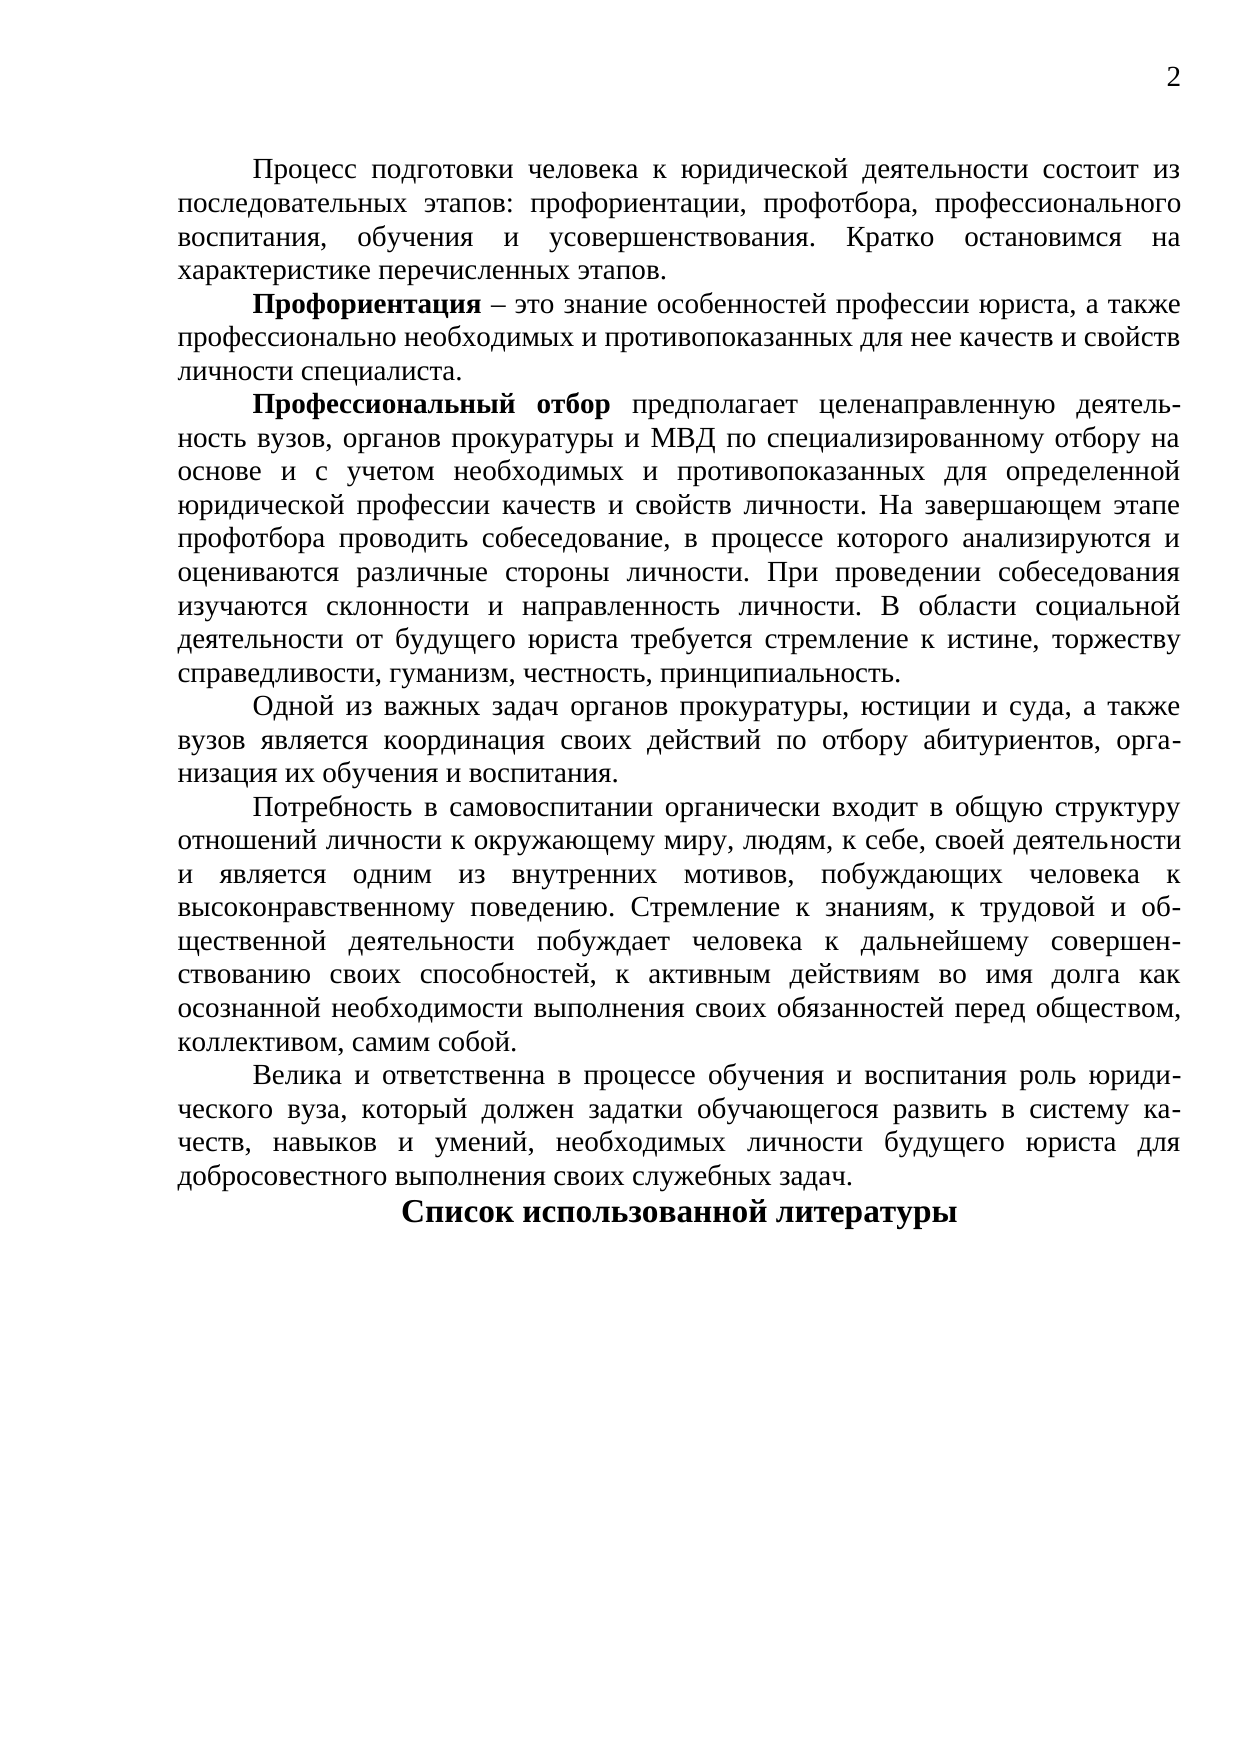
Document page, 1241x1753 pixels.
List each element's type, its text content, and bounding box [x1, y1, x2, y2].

text Потребность в самовоспитании органически входит в общую структуру отношений личности к окружающему миру, людям, к себе, своей деятельности и является одним из внутренних мотивов, побуждающих человека к высоконравственному поведению. Стремление к знаниям, к трудовой и общественной деятельности побуждает человека к дальнейшему совершенствованию своих способностей, к активным действиям во имя долга как осознанной необходимости выполнения своих обязанностей перед обществом, коллективом, самим собой. [177, 789, 1181, 1057]
text Профессиональный отбор предполагает целенаправленную деятельность вузов, органов прокуратуры и МВД по специализированному отбору на основе и с учетом необходимых и противопоказанных для определенной юридической профессии качеств и свойств личности. На завершающем этапе профотбора проводить собеседование, в процессе которого анализируются и оцениваются различные стороны личности. При проведении собеседования изучаются склонности и направленность личности. В области социальной деятельности от будущего юриста требуется стремление к истине, торжеству справедливости, гуманизм, честность, принципиальность. [177, 386, 1181, 688]
text Процесс подготовки человека к юридической деятельности состоит из последовательных этапов: профориентации, профотбора, профессионального воспитания, обучения и усовершенствования. Кратко остановимся на характеристике перечисленных этапов. [177, 152, 1181, 286]
text Профориентация – это знание особенностей профессии юриста, а также профессионально необходимых и противопоказанных для нее качеств и свойств личности специалиста. [177, 286, 1181, 386]
text Одной из важных задач органов прокуратуры, юстиции и суда, а также вузов является координация своих действий по отбору абитуриентов, организация их обучения и воспитания. [177, 688, 1181, 789]
text Список использованной литературы [177, 1191, 1181, 1230]
text Велика и ответственна в процессе обучения и воспитания роль юридического вуза, который должен задатки обучающегося развить в систему качеств, навыков и умений, необходимых личности будущего юриста для добросовестного выполнения своих служебных задач. [177, 1057, 1181, 1191]
